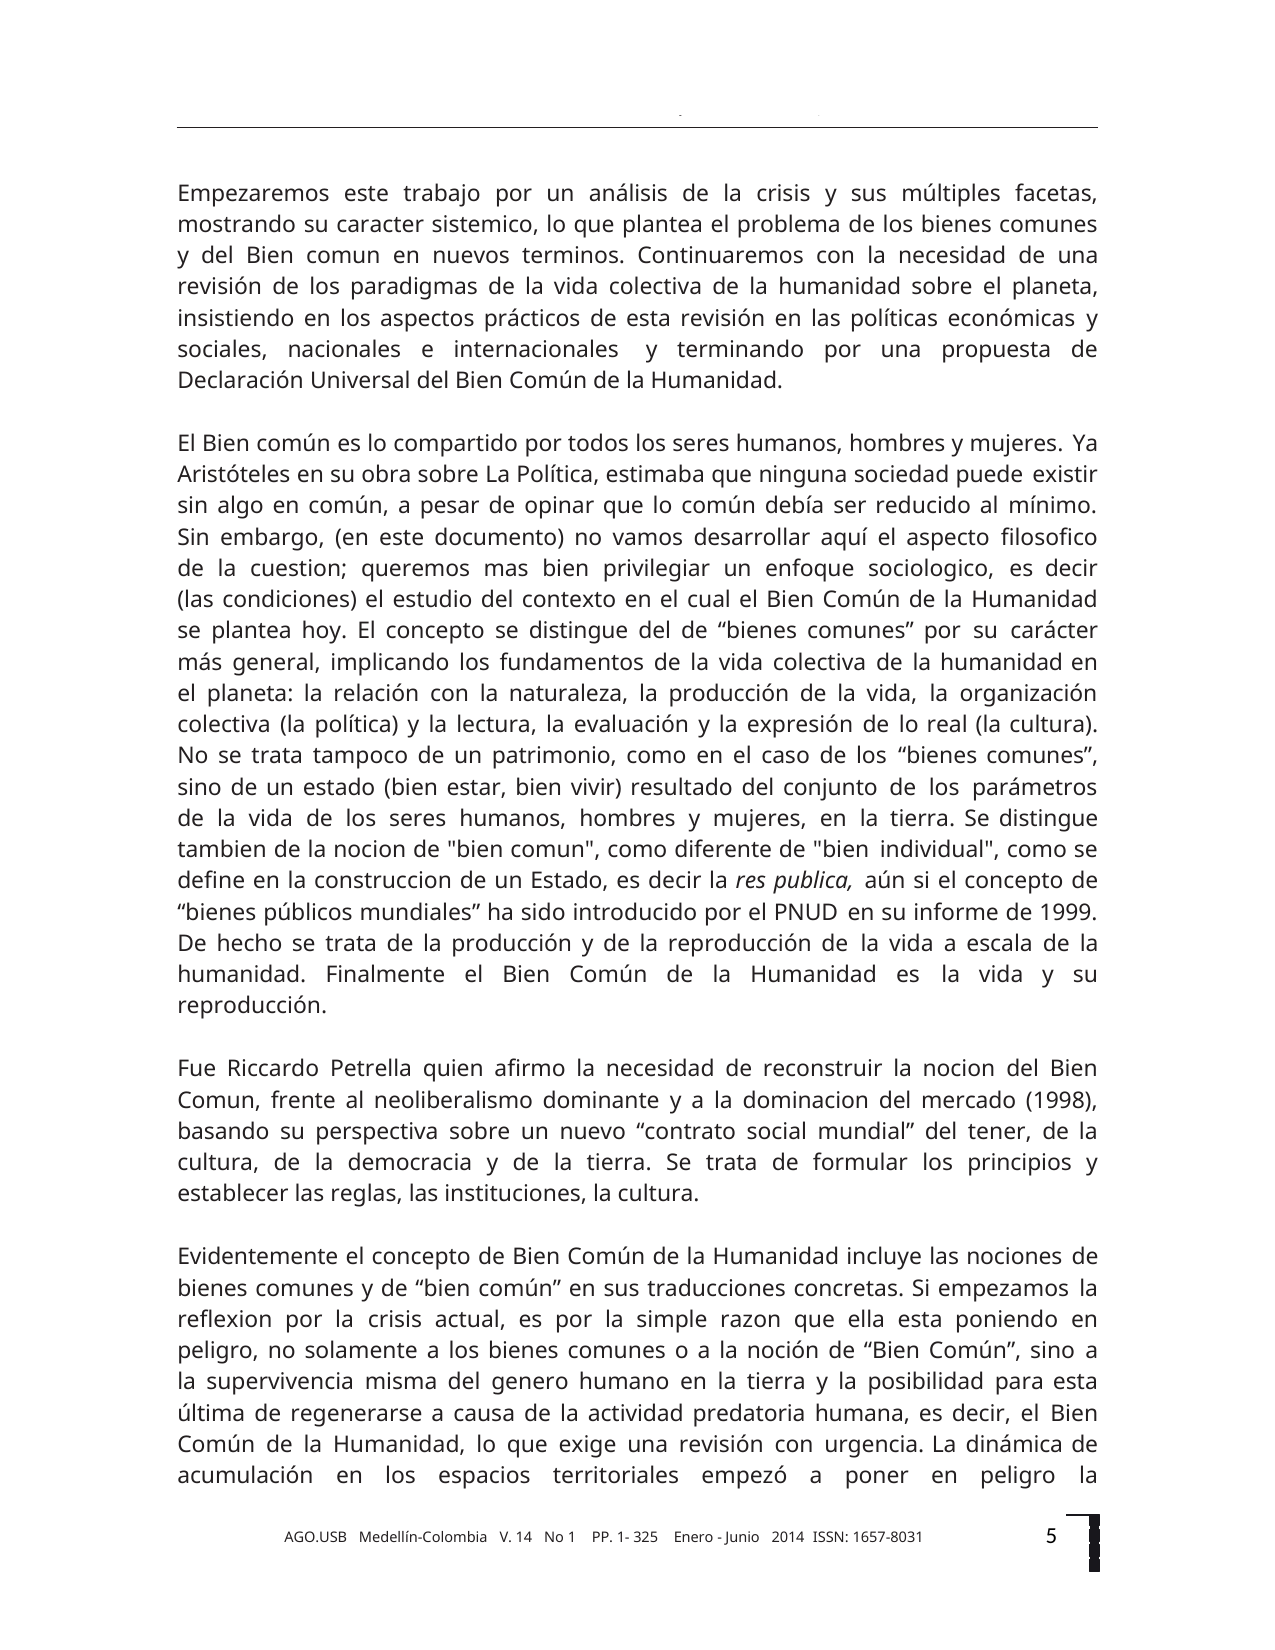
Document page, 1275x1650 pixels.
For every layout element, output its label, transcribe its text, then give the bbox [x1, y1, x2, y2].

text Fue Riccardo Petrella quien afirmo la necesidad de reconstruir la nocion del Bien Comun, frente al neoliberalismo dominante y a la dominacion del mercado (1998), basando su perspectiva sobre un nuevo “contrato social mundial” del tener, de la cultura, de la democracia y de la tierra. Se trata de formular los principios y establecer las reglas, las instituciones, la cultura. [177, 1052, 1098, 1209]
text El Bien común es lo compartido por todos los seres humanos, hombres y mujeres. Ya Aristóteles en su obra sobre La Política, estimaba que ninguna sociedad puede existir sin algo en común, a pesar de opinar que lo común debía ser reducido al mínimo. Sin embargo, (en este documento) no vamos desarrollar aquí el aspecto filosofico de la cuestion; queremos mas bien privilegiar un enfoque sociologico, es decir (las condiciones) el estudio del contexto en el cual el Bien Común de la Humanidad se plantea hoy. El concepto se distingue del de “bienes comunes” por su carácter más general, implicando los fundamentos de la vida colectiva de la humanidad en el planeta: la relación con la naturaleza, la producción de la vida, la organización colectiva (la política) y la lectura, la evaluación y la expresión de lo real (la cultura). No se trata tampoco de un patrimonio, como en el caso de los “bienes comunes”, sino de un estado (bien estar, bien vivir) resultado del conjunto de los parámetros de la vida de los seres humanos, hombres y mujeres, en la tierra. Se distingue tambien de la nocion de "bien comun", como diferente de "bien individual", como se define en la construccion de un Estado, es decir la res publica, aún si el concepto de “bienes públicos mundiales” ha sido introducido por el PNUD en su informe de 1999. De hecho se trata de la producción y de la reproducción de la vida a escala de la humanidad. Finalmente el Bien Común de la Humanidad es la vida y su reproducción. [177, 427, 1098, 1021]
text Empezaremos este trabajo por un análisis de la crisis y sus múltiples facetas, mostrando su caracter sistemico, lo que plantea el problema de los bienes comunes y del Bien comun en nuevos terminos. Continuaremos con la necesidad de una revisión de los paradigmas de la vida colectiva de la humanidad sobre el planeta, insistiendo en los aspectos prácticos de esta revisión en las políticas económicas y sociales, nacionales e internacionales y terminando por una propuesta de Declaración Universal del Bien Común de la Humanidad. [177, 177, 1098, 395]
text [177, 1240, 1098, 1490]
